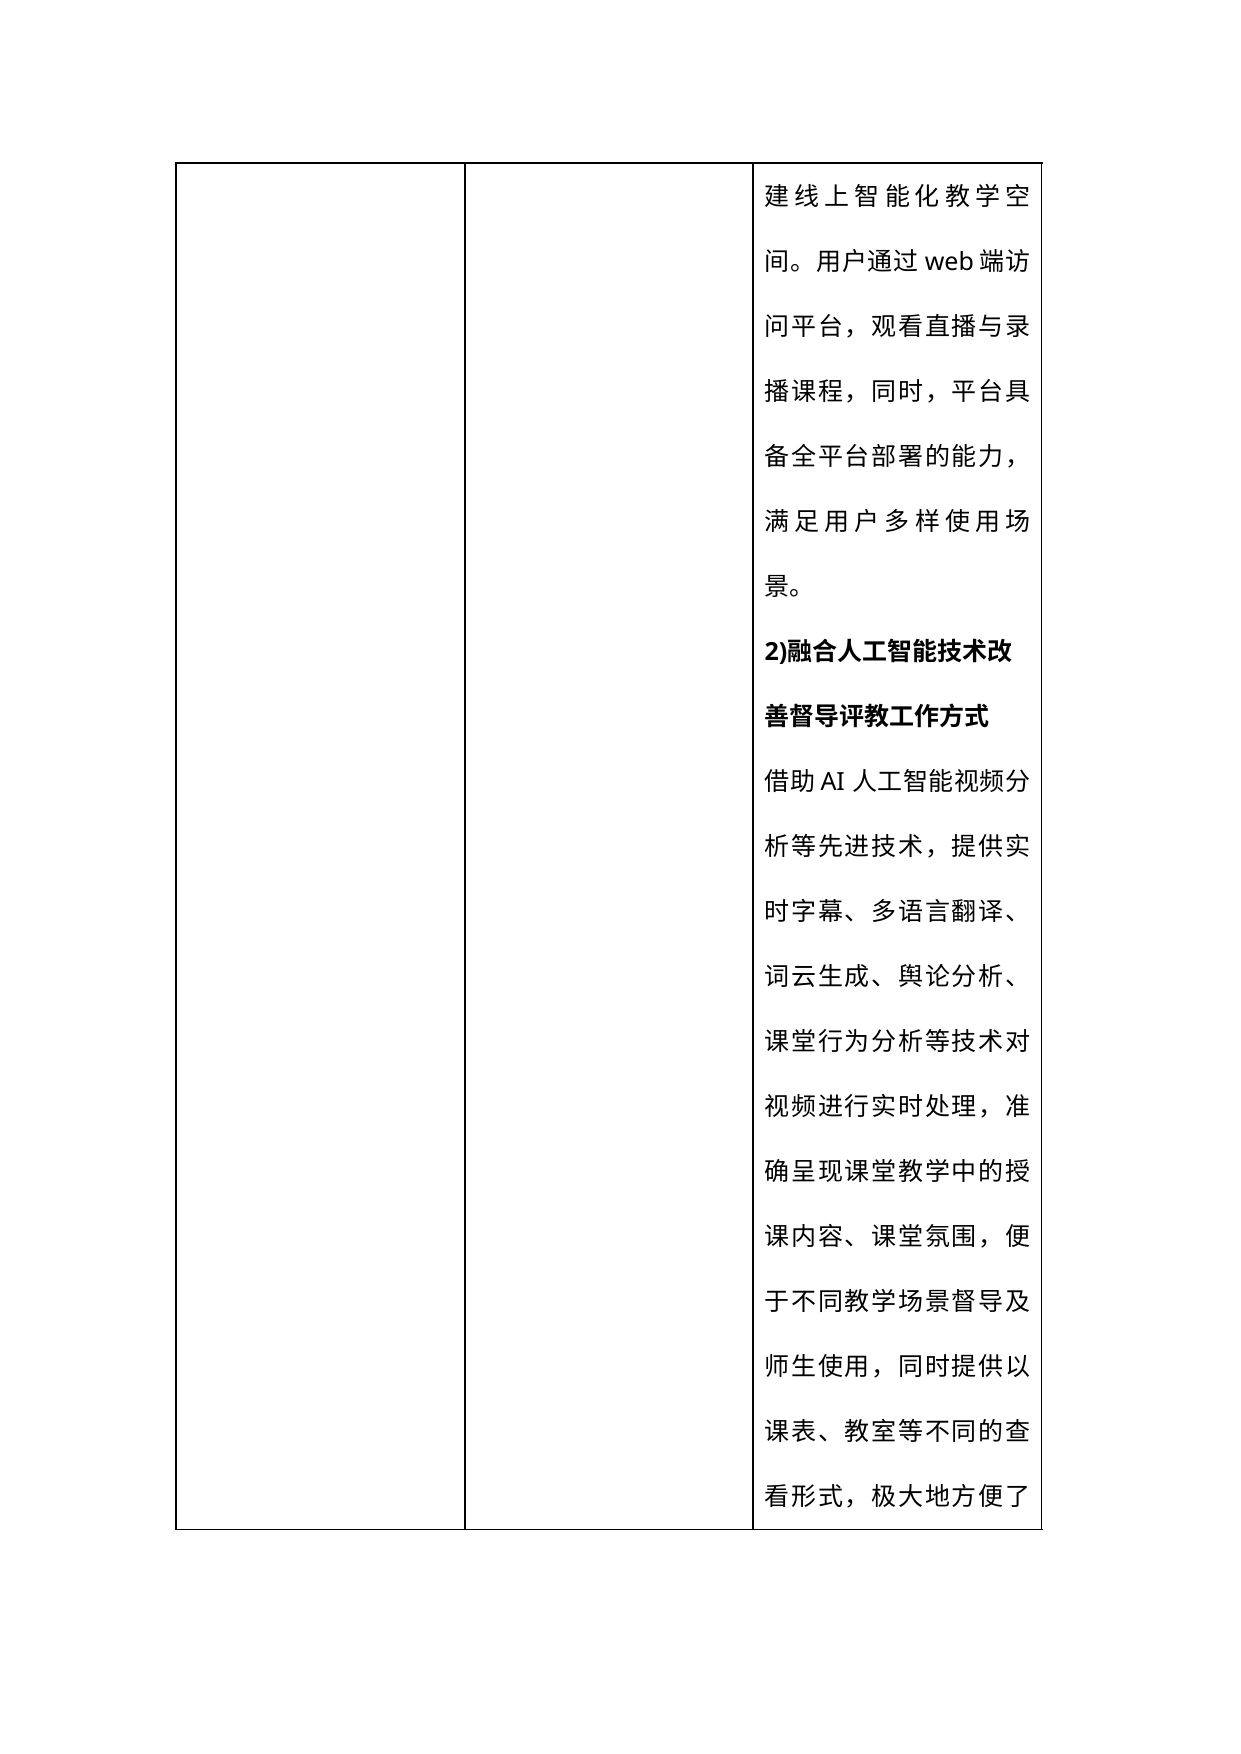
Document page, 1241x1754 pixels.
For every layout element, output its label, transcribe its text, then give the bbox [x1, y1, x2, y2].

table_cell 1 [177, 164, 464, 1528]
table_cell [754, 164, 1041, 1528]
table_cell [466, 164, 752, 1528]
